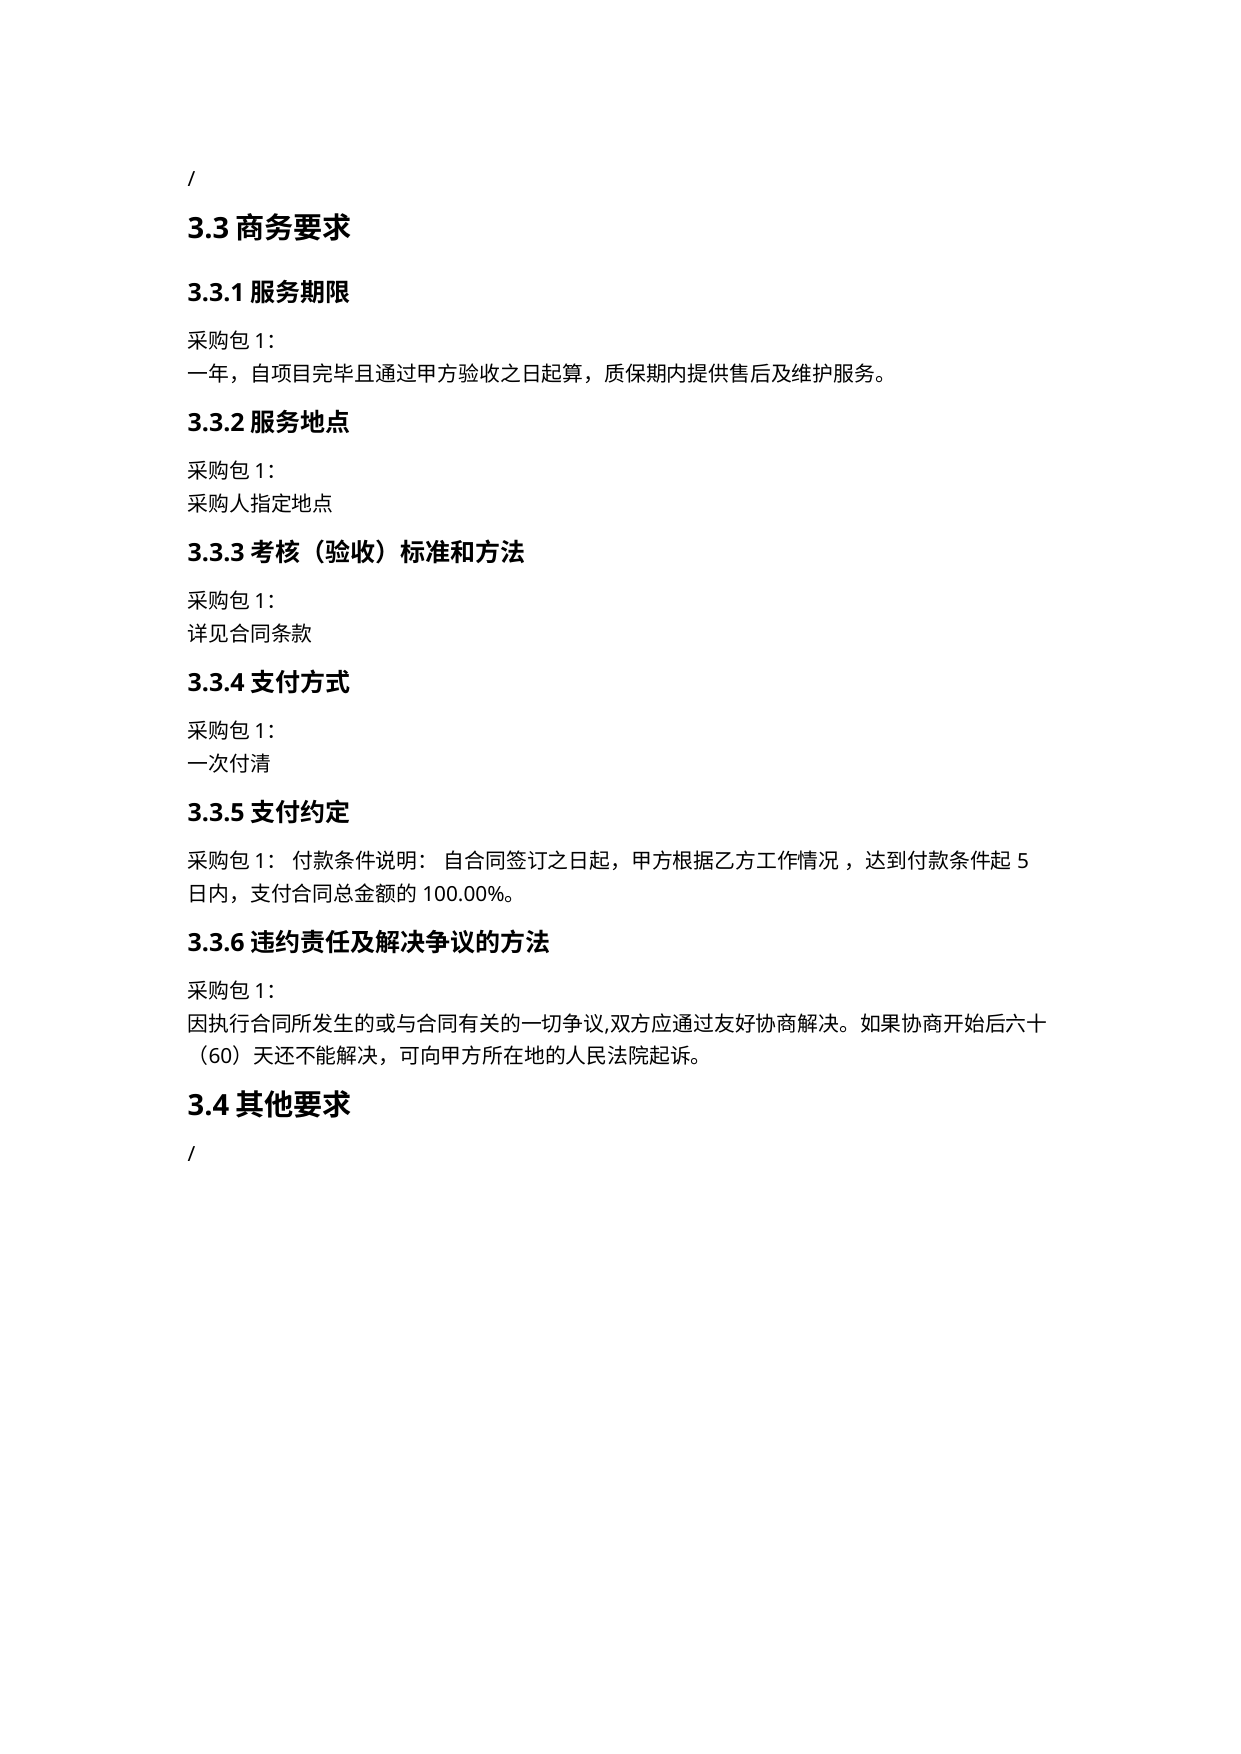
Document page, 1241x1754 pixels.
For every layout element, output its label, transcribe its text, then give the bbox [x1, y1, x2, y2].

text 采购人指定地点 [187, 487, 1053, 519]
text 3.3.2服务地点 [187, 389, 1053, 454]
text 采购包1： [187, 324, 1053, 357]
text 3.3.3考核（验收）标准和方法 [187, 519, 1053, 584]
text 详见合同条款 [187, 617, 1053, 649]
text 3.3.1服务期限 [187, 259, 1053, 324]
text 采购包1： [187, 974, 1053, 1007]
text 3.3.4支付方式 [187, 649, 1053, 714]
text 采购包1： 付款条件说明： 自合同签订之日起，甲方根据乙方工作情况 ，达到付款条件起 5 日内，支付合同总金额的 100.00%。 [187, 844, 1053, 909]
text 一年，自项目完毕且通过甲方验收之日起算，质保期内提供售后及维护服务。 [187, 357, 1053, 389]
text 3.4其他要求 [187, 1072, 1053, 1137]
text 3.3商务要求 [187, 194, 1053, 259]
text 3.3.6违约责任及解决争议的方法 [187, 909, 1053, 974]
text 采购包1： [187, 584, 1053, 617]
text / [187, 162, 1053, 194]
text 采购包1： [187, 454, 1053, 487]
text 3.3.5支付约定 [187, 779, 1053, 844]
text 一次付清 [187, 747, 1053, 779]
text 因执行合同所发生的或与合同有关的一切争议,双方应通过友好协商解决。如果协商开始后六十（60）天还不能解决，可向甲方所在地的人民法院起诉。 [187, 1007, 1053, 1072]
text / [187, 1137, 1053, 1169]
text 采购包1： [187, 714, 1053, 747]
